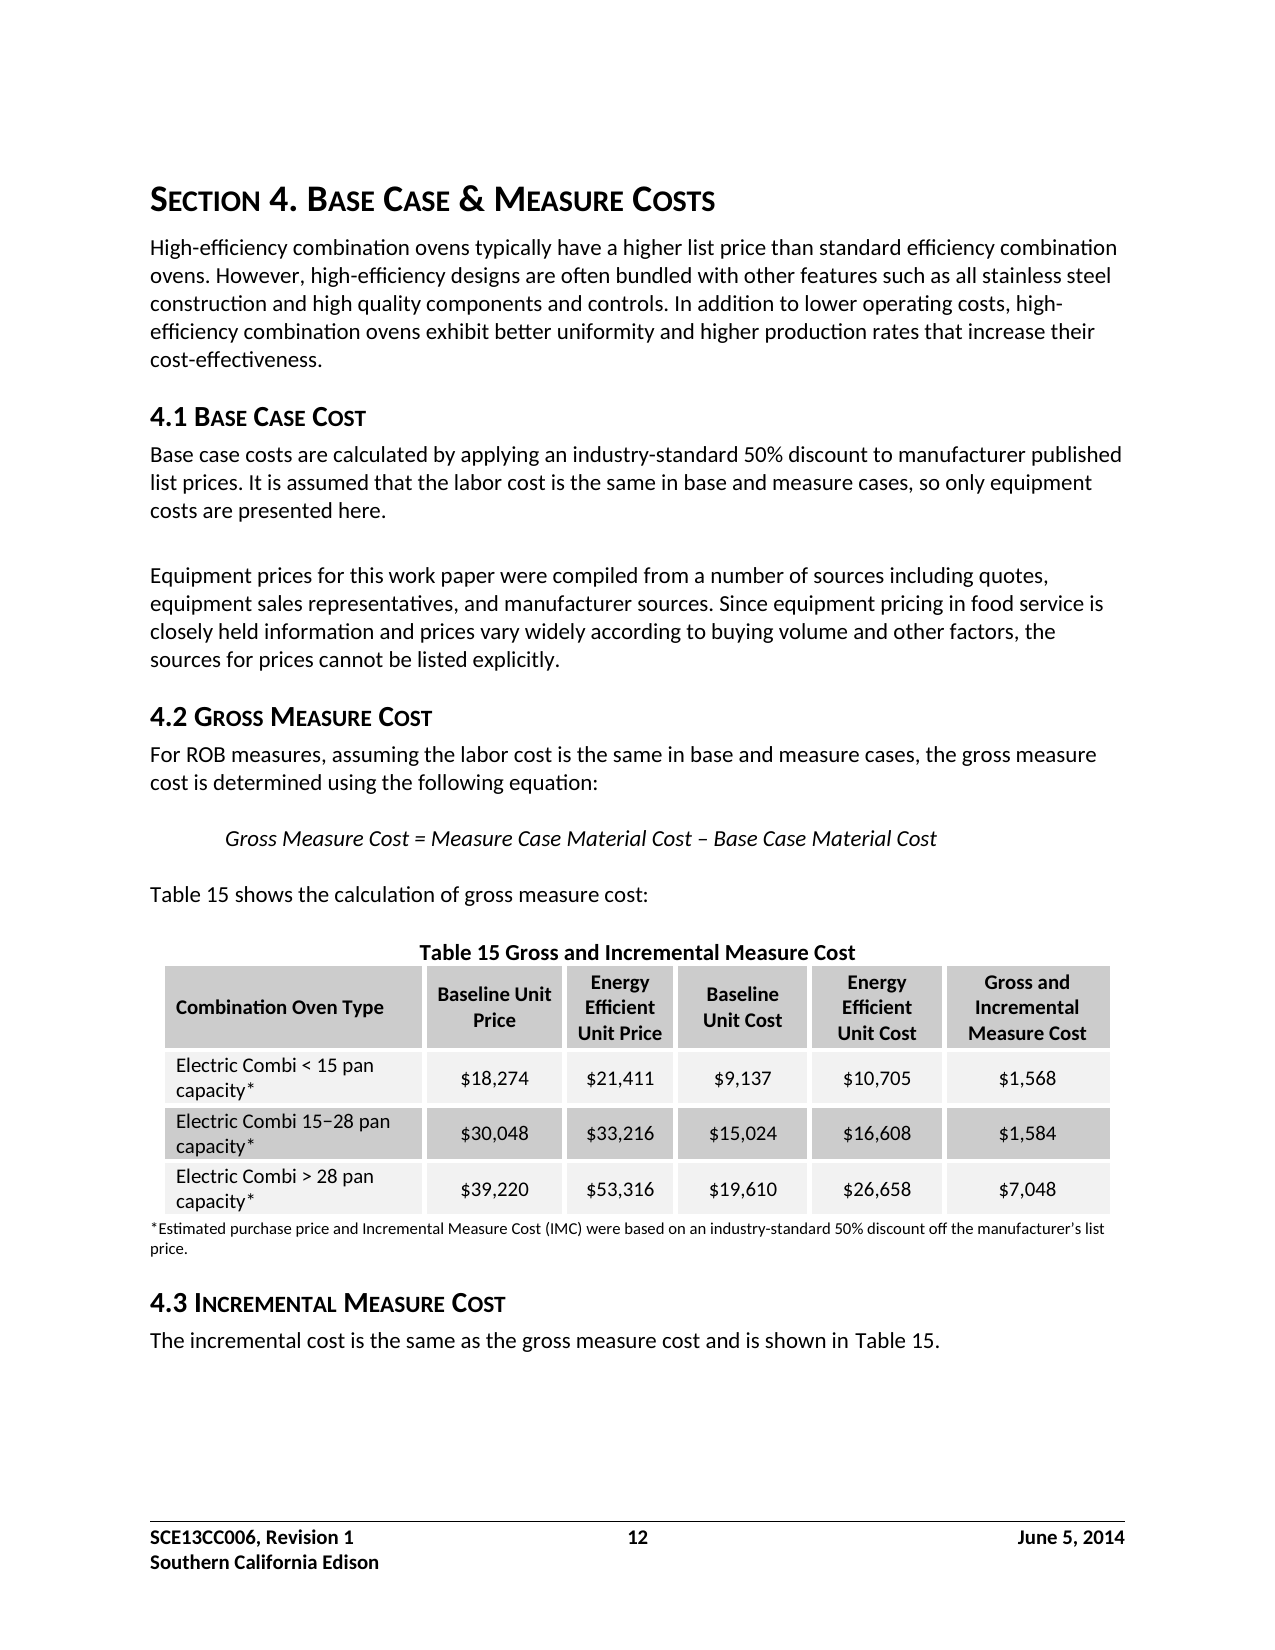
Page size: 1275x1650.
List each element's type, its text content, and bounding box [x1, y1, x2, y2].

table_cell $1,568 [947, 1052, 1110, 1103]
table_cell $19,610 [678, 1163, 807, 1214]
table_header Gross and Incremental Measure Cost [947, 966, 1110, 1048]
text Equipment prices for this work paper were compiled from a number of sources including quotes, equipment sales representatives, and manufacturer sources. Since equipment pricing in food service is closely held information and prices vary widely according to buying volume and other factors, the sources for prices cannot be listed explicitly. [150, 561, 1125, 673]
table_cell $10,705 [812, 1052, 942, 1103]
subtitle 4.2 Gross Measure Cost [150, 698, 1125, 733]
table_cell $18,274 [427, 1052, 562, 1103]
table_header Energy Efficient Unit Price [567, 966, 673, 1048]
text Table 15 shows the calculation of gross measure cost: [150, 880, 1125, 908]
text The incremental cost is the same as the gross measure cost and is shown in Table 15. [150, 1326, 1125, 1354]
table_header Combination Oven Type [165, 966, 422, 1048]
text Table 15 Gross and Incremental Measure Cost [150, 938, 1125, 966]
table_cell Electric Combi < 15 pan capacity* [165, 1052, 422, 1103]
table_cell $15,024 [678, 1108, 807, 1159]
table_cell $39,220 [427, 1163, 562, 1214]
table_header Energy Efficient Unit Cost [812, 966, 942, 1048]
table_cell $30,048 [427, 1108, 562, 1159]
subtitle 4.1 Base Case Cost [150, 398, 1125, 434]
text Gross Measure Cost = Measure Case Material Cost – Base Case Material Cost [150, 824, 1125, 852]
table_cell $26,658 [812, 1163, 942, 1214]
text For ROB measures, assuming the labor cost is the same in base and measure cases, the gross measure cost is determined using the following equation: [150, 740, 1125, 796]
table_cell $21,411 [567, 1052, 673, 1103]
subtitle Section 4. Base Case & Measure Costs [150, 175, 1125, 221]
table_cell $33,216 [567, 1108, 673, 1159]
table_cell $7,048 [947, 1163, 1110, 1214]
table_cell $53,316 [567, 1163, 673, 1214]
table_cell $1,584 [947, 1108, 1110, 1159]
table_cell $16,608 [812, 1108, 942, 1159]
table_cell $9,137 [678, 1052, 807, 1103]
table_cell Electric Combi 15−28 pan capacity* [165, 1108, 422, 1159]
table_header Baseline Unit Cost [678, 966, 807, 1048]
table_header Baseline Unit Price [427, 966, 562, 1048]
text High-efficiency combination ovens typically have a higher list price than standard efficiency combination ovens. However, high-efficiency designs are often bundled with other features such as all stainless steel construction and high quality components and controls. In addition to lower operating costs, high-efficiency combination ovens exhibit better uniformity and higher production rates that increase their cost-effectiveness. [150, 233, 1125, 373]
subtitle 4.3 Incremental Measure Cost [150, 1284, 1125, 1319]
text Base case costs are calculated by applying an industry-standard 50% discount to manufacturer published list prices. It is assumed that the labor cost is the same in base and measure cases, so only equipment costs are presented here. [150, 440, 1125, 524]
table_cell Electric Combi > 28 pan capacity* [165, 1163, 422, 1214]
text *Estimated purchase price and Incremental Measure Cost (IMC) were based on an industry-standard 50% discount off the manufacturer’s list price. [150, 1218, 1125, 1259]
